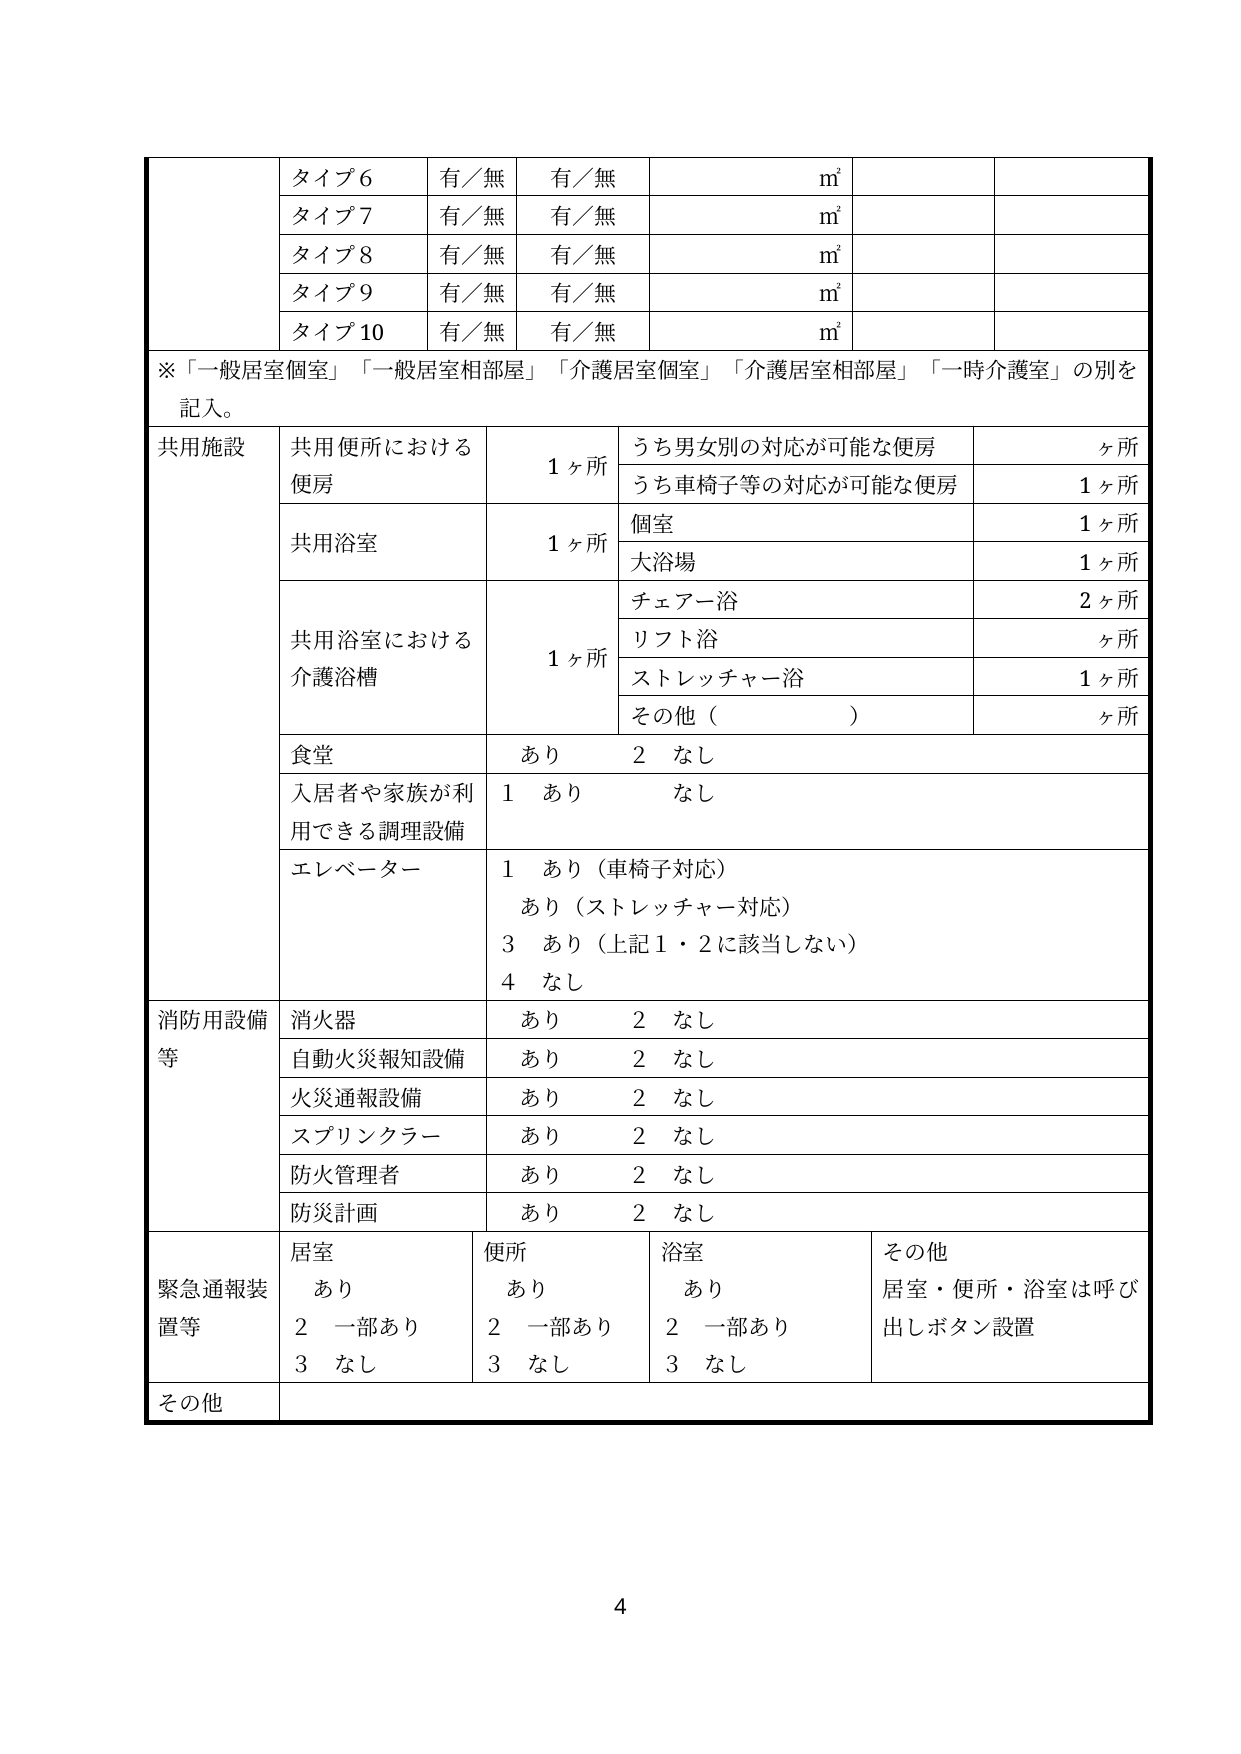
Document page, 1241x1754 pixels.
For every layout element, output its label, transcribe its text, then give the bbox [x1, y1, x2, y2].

table_cell ㎡ [650, 158, 852, 195]
table_cell タイプ９ [280, 274, 427, 311]
table_cell あり ２ なし [487, 1039, 1148, 1077]
table_cell リフト浴 [619, 619, 973, 657]
table_cell 1ヶ所 [974, 465, 1148, 503]
table_cell 居室 あり ２ 一部あり ３ なし [280, 1232, 472, 1382]
table_cell 有／無 [517, 158, 649, 195]
table_cell 個室 [619, 504, 973, 541]
table_cell [853, 196, 994, 234]
table_cell 有／無 [517, 312, 649, 349]
table_cell うち男女別の対応が可能な便房 [619, 427, 973, 464]
table_cell 火災通報設備 [280, 1078, 486, 1115]
table_cell １ あり（車椅子対応） あり（ストレッチャー対応） ３ あり（上記１・２に該当しない） ４ なし [487, 850, 1148, 999]
table_cell 有／無 [428, 274, 516, 311]
table_cell ㎡ [650, 312, 852, 349]
table_cell 有／無 [428, 158, 516, 195]
table_cell 緊急通報装置等 [149, 1232, 279, 1382]
table_cell 浴室 あり ２ 一部あり ３ なし [650, 1232, 871, 1382]
table_cell タイプ７ [280, 196, 427, 234]
table_cell 共用浴室における介護浴槽 [280, 581, 486, 734]
table_cell ヶ所 [974, 427, 1148, 464]
table_cell あり ２ なし [487, 1001, 1148, 1038]
table_cell ㎡ [650, 196, 852, 234]
table_cell あり ２ なし [487, 735, 1148, 772]
table_cell [280, 1383, 1148, 1420]
table_cell 共用施設 [149, 427, 279, 999]
table_cell 1ヶ所 [974, 542, 1148, 580]
table_cell [995, 312, 1148, 349]
table_cell ※「一般居室個室」「一般居室相部屋」「介護居室個室」「介護居室相部屋」「一時介護室」の別を記入。 [149, 351, 1148, 426]
table_cell １ あり なし [487, 774, 1148, 848]
table_cell 大浴場 [619, 542, 973, 580]
table_cell あり ２ なし [487, 1078, 1148, 1115]
table_cell 共用浴室 [280, 504, 486, 580]
table_cell 2ヶ所 [974, 581, 1148, 618]
table_cell ヶ所 [974, 619, 1148, 657]
table_cell [995, 274, 1148, 311]
table_cell 共用便所における便房 [280, 427, 486, 503]
table_cell その他（ ） [619, 696, 973, 734]
table_cell エレベーター [280, 850, 486, 999]
table_cell 1ヶ所 [487, 427, 618, 503]
table_cell うち車椅子等の対応が可能な便房 [619, 465, 973, 503]
table_cell [853, 235, 994, 272]
table_cell その他 [149, 1383, 279, 1420]
table_cell ヶ所 [974, 696, 1148, 734]
table_cell タイプ６ [280, 158, 427, 195]
table_cell 防火管理者 [280, 1155, 486, 1192]
table_cell 有／無 [428, 196, 516, 234]
table_cell タイプ８ [280, 235, 427, 272]
table_cell 1ヶ所 [487, 581, 618, 734]
table_cell 1ヶ所 [974, 504, 1148, 541]
table_cell 消防用設備等 [149, 1001, 279, 1231]
table_cell 有／無 [428, 235, 516, 272]
table_cell 自動火災報知設備 [280, 1039, 486, 1077]
table_cell 1ヶ所 [974, 658, 1148, 695]
table_cell 便所 あり ２ 一部あり ３ なし [473, 1232, 649, 1382]
table_cell 有／無 [428, 312, 516, 349]
table_cell [853, 274, 994, 311]
table_cell ストレッチャー浴 [619, 658, 973, 695]
table_cell [853, 158, 994, 195]
table_cell スプリンクラー [280, 1116, 486, 1154]
table_cell 有／無 [517, 274, 649, 311]
table_cell あり ２ なし [487, 1193, 1148, 1231]
table_cell [853, 312, 994, 349]
table_cell チェアー浴 [619, 581, 973, 618]
table_cell 有／無 [517, 235, 649, 272]
table_cell その他 居室・便所・浴室は呼び出しボタン設置 [872, 1232, 1148, 1382]
table_cell 食堂 [280, 735, 486, 772]
table_cell [995, 196, 1148, 234]
table_cell ㎡ [650, 235, 852, 272]
table_cell 入居者や家族が利用できる調理設備 [280, 774, 486, 848]
table_cell [995, 235, 1148, 272]
table_cell 消火器 [280, 1001, 486, 1038]
table_cell あり ２ なし [487, 1116, 1148, 1154]
table_cell 有／無 [517, 196, 649, 234]
table_cell あり ２ なし [487, 1155, 1148, 1192]
table_cell 1ヶ所 [487, 504, 618, 580]
table_cell タイプ10 [280, 312, 427, 349]
table_cell 防災計画 [280, 1193, 486, 1231]
table_cell ㎡ [650, 274, 852, 311]
table_cell [995, 158, 1148, 195]
